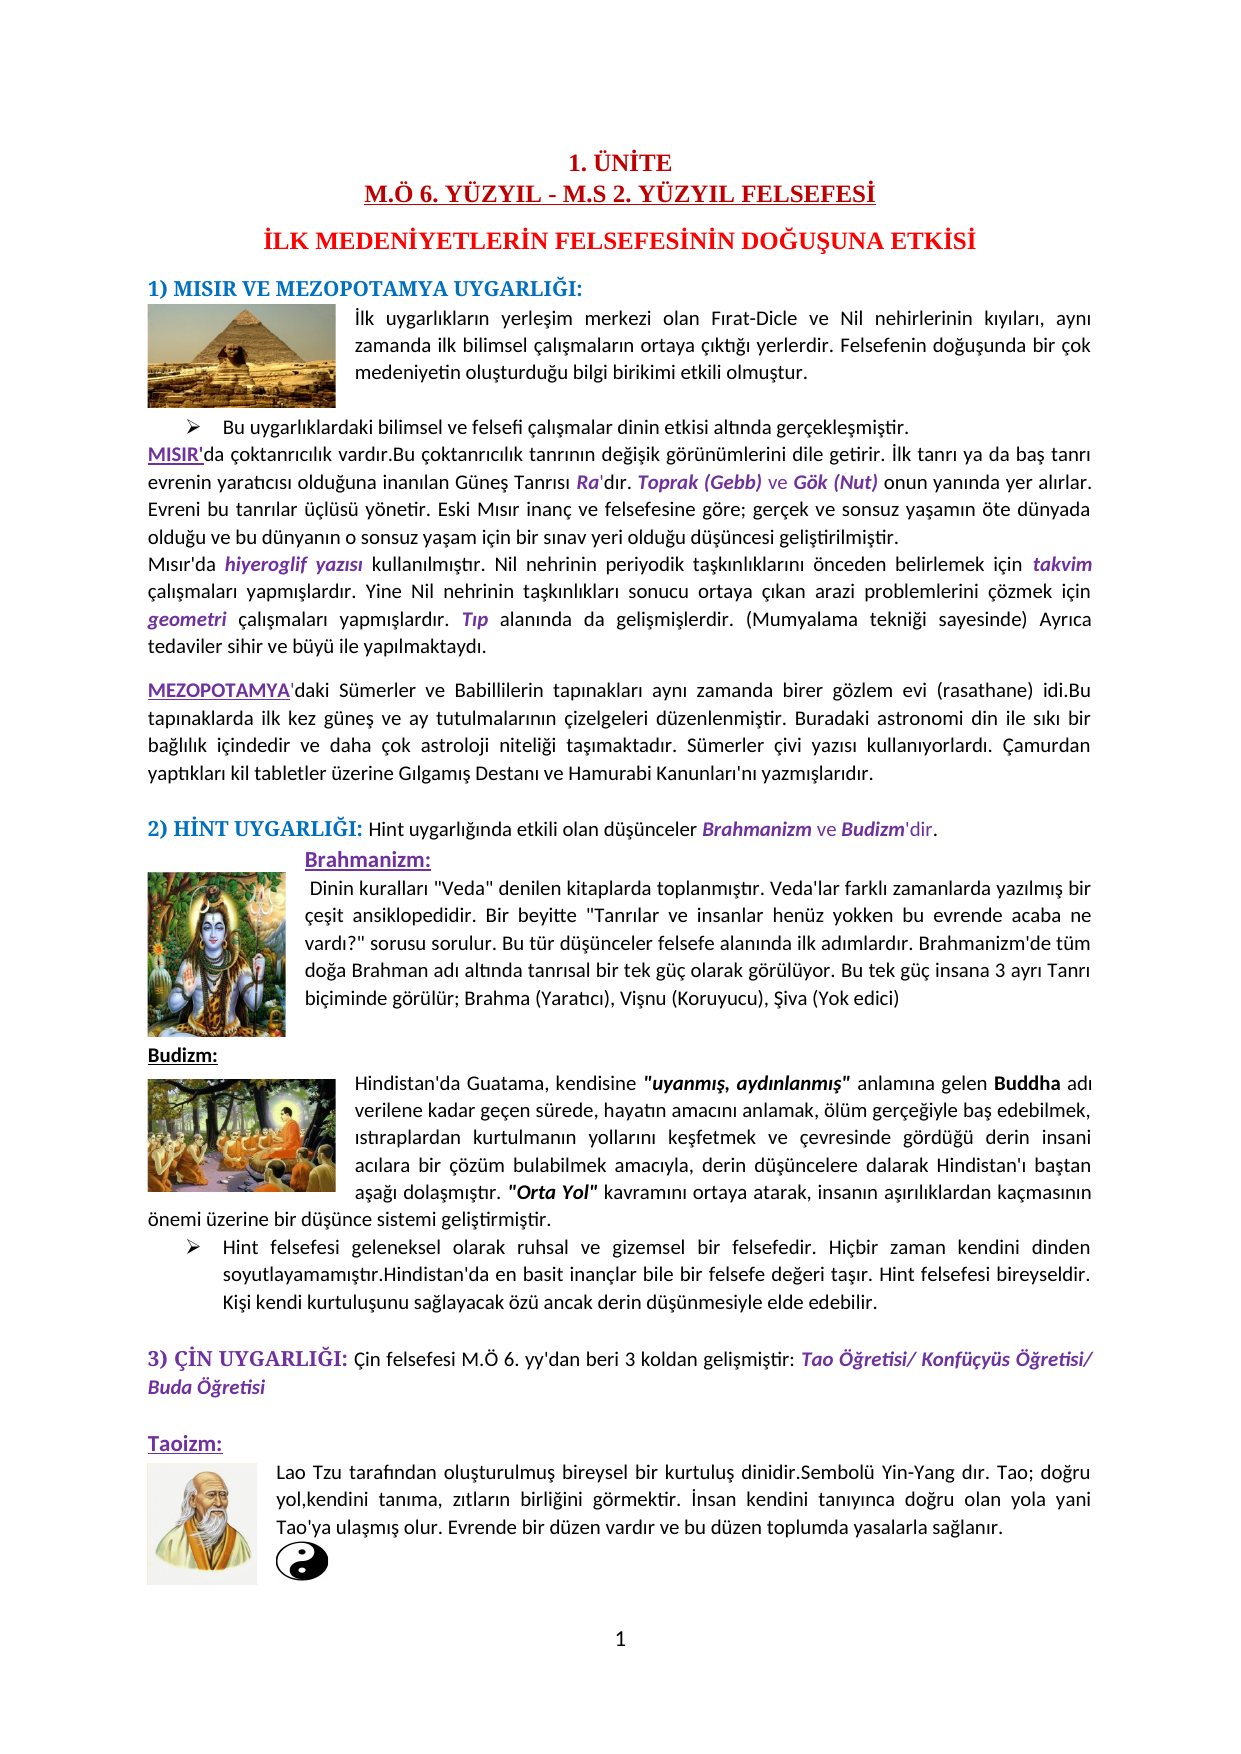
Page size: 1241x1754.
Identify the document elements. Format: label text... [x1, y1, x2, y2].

text M.Ö 6. YÜZYIL - M.S 2. YÜZYIL FELSEFESİ [148, 179, 1093, 207]
text 1) MISIR VE MEZOPOTAMYA UYGARLIĞI: [148, 274, 1093, 302]
text İLK MEDENİYETLERİN FELSEFESİNİN DOĞUŞUNA ETKİSİ [148, 226, 1093, 255]
text MISIR'da çoktanrıcılık vardır.Bu çoktanrıcılık tanrının değişik görünümlerini dile getirir. İlk tanrı ya da baş tanrı evrenin yaratıcısı olduğuna inanılan Güneş Tanrısı Ra'dır. Toprak (Gebb) ve Gök (Nut) onun yanında yer alırlar. Evreni bu tanrılar üçlüsü yönetir. Eski Mısır inanç ve felsefesine göre; gerçek ve sonsuz yaşamın öte dünyada olduğu ve bu dünyanın o sonsuz yaşam için bir sınav yeri olduğu düşüncesi geliştirilmiştir. [148, 442, 1093, 549]
picture [147, 1463, 258, 1585]
text Lao Tzu tarafından oluşturulmuş bireysel bir kurtuluş dinidir.Sembolü Yin-Yang dır. Tao; doğru yol,kendini tanıma, zıtların birliğini görmektir. İnsan kendini tanıyınca doğru olan yola yani Tao'ya ulaşmış olur. Evrende bir düzen vardır ve bu düzen toplumda yasalarla sağlanır. [148, 1459, 1093, 1539]
text Budizm: [148, 1012, 1093, 1068]
picture [147, 304, 336, 408]
text Hindistan'da Guatama, kendisine "uyanmış, aydınlanmış" anlamına gelen Buddha adı verilene kadar geçen sürede, hayatın amacını anlamak, ölüm gerçeğiyle baş edebilmek, ıstıraplardan kurtulmanın yollarını keşfetmek ve çevresinde gördüğü derin insani acılara bir çözüm bulabilmek amacıyla, derin düşüncelere dalarak Hindistan'ı baştan aşağı dolaşmıştır. "Orta Yol" kavramını ortaya atarak, insanın aşırılıklardan kaçmasının önemi üzerine bir düşünce sistemi geliştirmiştir. [148, 1070, 1093, 1232]
picture [147, 872, 286, 1037]
text 2) HİNT UYGARLIĞI: Hint uygarlığında etkili olan düşünceler Brahmanizm ve Budizm'dir. [148, 814, 1093, 843]
list Hint felsefesi geleneksel olarak ruhsal ve gizemsel bir felsefedir. Hiçbir zaman kendini dinden soyutlayamamıştır.Hindistan'da en basit inançlar bile bir felsefe değeri taşır. Hint felsefesi bireyseldir. Kişi kendi kurtuluşunu sağlayacak özü ancak derin düşünmesiyle elde edebilir. [185, 1234, 1093, 1314]
picture [276, 1541, 329, 1581]
picture [147, 1079, 336, 1192]
text Brahmanizm: [148, 845, 1093, 873]
text İlk uygarlıkların yerleşim merkezi olan Fırat-Dicle ve Nil nehirlerinin kıyıları, aynı zamanda ilk bilimsel çalışmaların ortaya çıktığı yerlerdir. Felsefenin doğuşunda bir çok medeniyetin oluşturduğu bilgi birikimi etkili olmuştur. [336, 305, 1093, 385]
text Taoizm: [148, 1429, 1093, 1457]
text MEZOPOTAMYA'daki Sümerler ve Babillilerin tapınakları aynı zamanda birer gözlem evi (rasathane) idi.Bu tapınaklarda ilk kez güneş ve ay tutulmalarının çizelgeleri düzenlenmiştir. Buradaki astronomi din ile sıkı bir bağlılık içindedir ve daha çok astroloji niteliği taşımaktadır. Sümerler çivi yazısı kullanıyorlardı. Çamurdan yaptıkları kil tabletler üzerine Gılgamış Destanı ve Hamurabi Kanunları'nı yazmışlarıdır. [148, 677, 1093, 785]
text Mısır'da hiyeroglif yazısı kullanılmıştır. Nil nehrinin periyodik taşkınlıklarını önceden belirlemek için takvim çalışmaları yapmışlardır. Yine Nil nehrinin taşkınlıkları sonucu ortaya çıkan arazi problemlerini çözmek için geometri çalışmaları yapmışlardır. Tıp alanında da gelişmişlerdir. (Mumyalama tekniği sayesinde) Ayrıca tedaviler sihir ve büyü ile yapılmaktaydı. [148, 551, 1093, 659]
text 3) ÇİN UYGARLIĞI: Çin felsefesi M.Ö 6. yy'dan beri 3 koldan gelişmiştir: Tao Öğretisi/ Konfüçyüs Öğretisi/ Buda Öğretisi [148, 1344, 1093, 1399]
list Bu uygarlıklardaki bilimsel ve felsefi çalışmalar dinin etkisi altında gerçekleşmiştir. [185, 414, 1093, 440]
text 1. ÜNİTE [148, 148, 1093, 176]
text Dinin kuralları "Veda" denilen kitaplarda toplanmıştır. Veda'lar farklı zamanlarda yazılmış bir çeşit ansiklopedidir. Bir beyitte "Tanrılar ve insanlar henüz yokken bu evrende acaba ne vardı?" sorusu sorulur. Bu tür düşünceler felsefe alanında ilk adımlardır. Brahmanizm'de tüm doğa Brahman adı altında tanrısal bir tek güç olarak görülüyor. Bu tek güç insana 3 ayrı Tanrı biçiminde görülür; Brahma (Yaratıcı), Vişnu (Koruyucu), Şiva (Yok edici) [286, 875, 1093, 1010]
